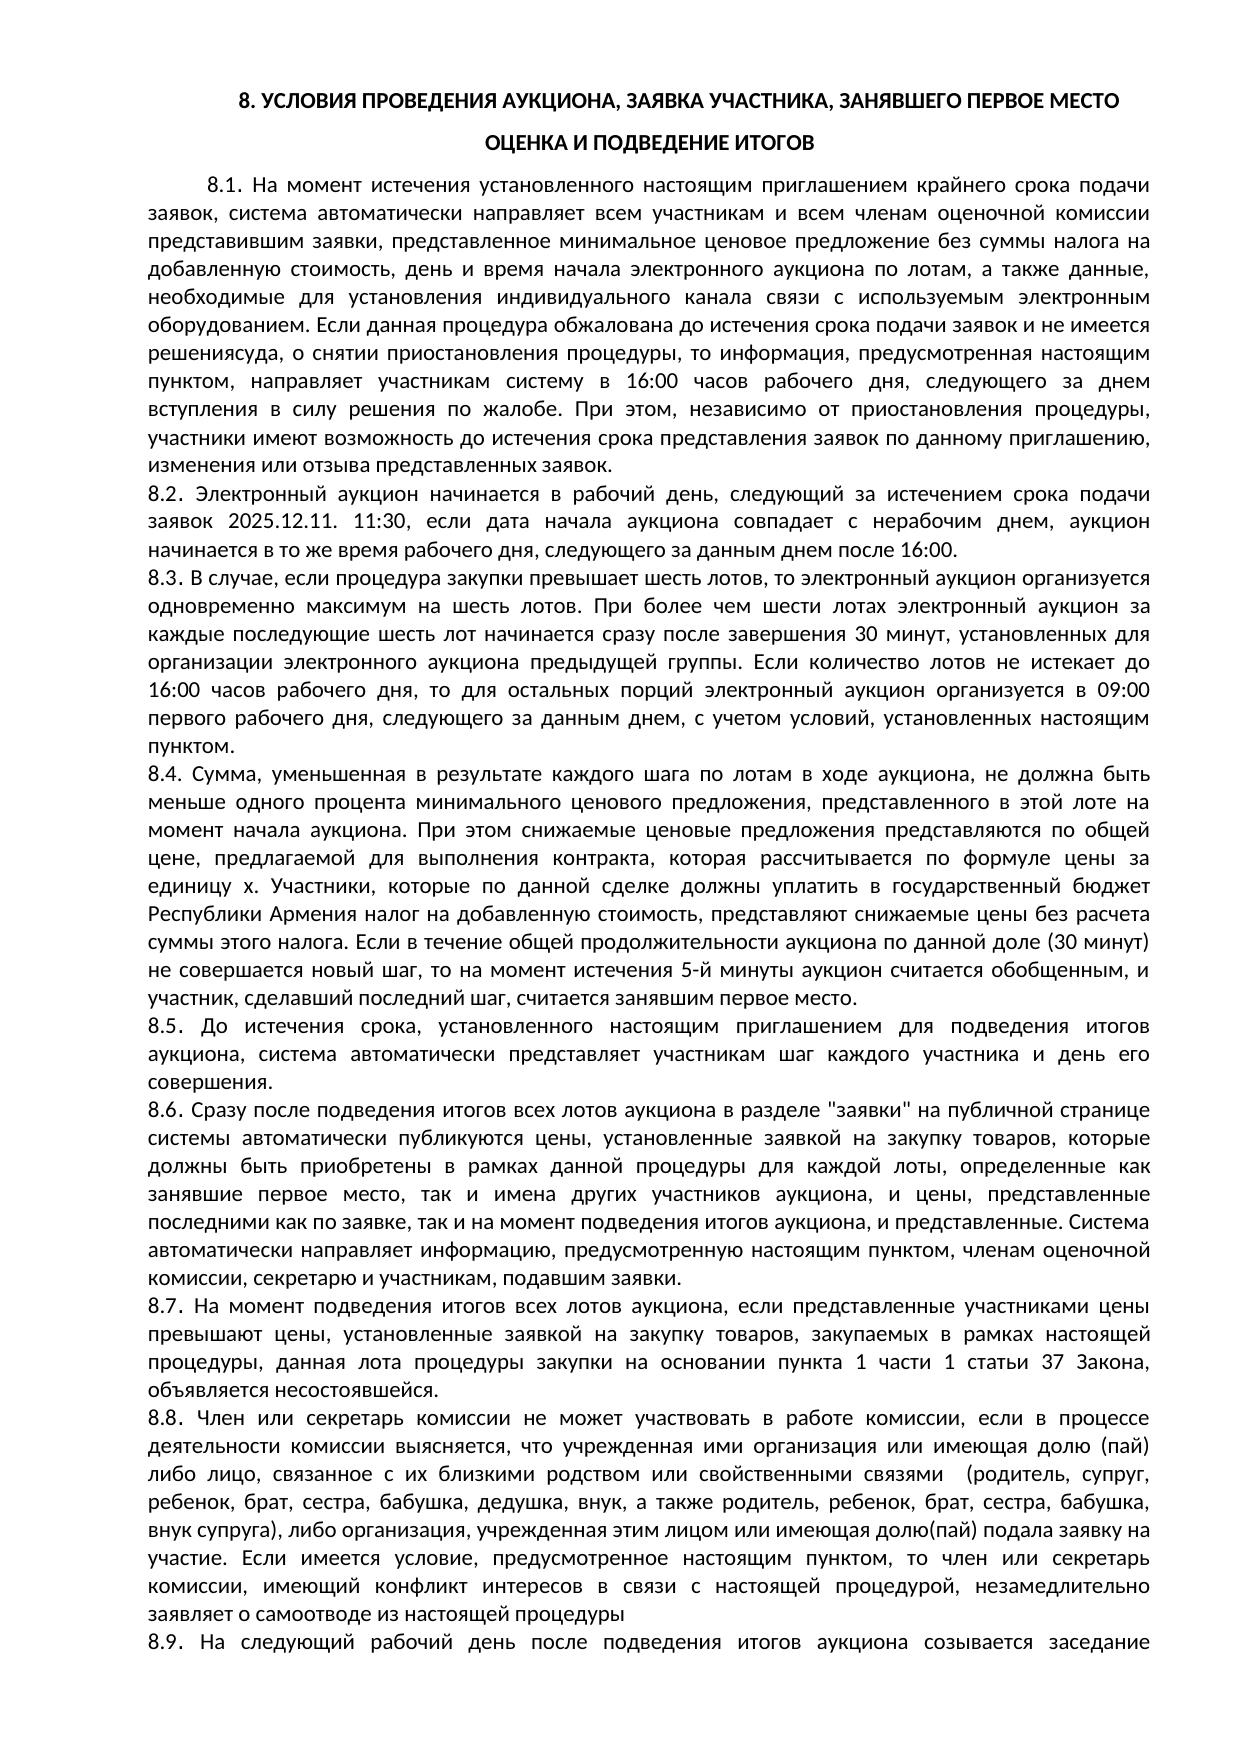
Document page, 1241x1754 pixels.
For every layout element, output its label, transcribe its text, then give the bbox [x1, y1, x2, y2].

text 8.3․ В случае, если процедура закупки превышает шесть лотов, то электронный аукцион организуется одновременно максимум на шесть лотов. При более чем шести лотах электронный аукцион за каждые последующие шесть лот начинается сразу после завершения 30 минут, установленных для организации электронного аукциона предыдущей группы. Если количество лотов не истекает до 16:00 часов рабочего дня, то для остальных порций электронный аукцион организуется в 09:00 первого рабочего дня, следующего за данным днем, с учетом условий, установленных настоящим пунктом. [148, 563, 1152, 759]
text 8.8․ Член или секретарь комиссии не может участвовать в работе комиссии, если в процессе деятельности комиссии выясняется, что учрежденная ими организация или имеющая долю (пай) либо лицо, связанное с их близкими родством или свойственными связями (родитель, супруг, ребенок, брат, сестра, бабушка, дедушка, внук, а также родитель, ребенок, брат, сестра, бабушка, внук супруга), либо организация, учрежденная этим лицом или имеющая долю(пай) подала заявку на участие. Если имеется условие, предусмотренное настоящим пунктом, то член или секретарь комиссии, имеющий конфликт интересов в связи с настоящей процедурой, незамедлительно заявляет о самоотводе из настоящей процедуры [148, 1403, 1152, 1627]
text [148, 1627, 1152, 1656]
text 8.1․ На момент истечения установленного настоящим приглашением крайнего срока подачи заявок, система автоматически направляет всем участникам и всем членам оценочной комиссии представившим заявки, представленное минимальное ценовое предложение без суммы налога на добавленную стоимость, день и время начала электронного аукциона по лотам, а также данные, необходимые для установления индивидуального канала связи с используемым электронным оборудованием. Если данная процедура обжалована до истечения срока подачи заявок и не имеется решениясуда, о снятии приостановления процедуры, то информация, предусмотренная настоящим пунктом, направляет участникам систему в 16:00 часов рабочего дня, следующего за днем вступления в силу решения по жалобе. При этом, независимо от приостановления процедуры, участники имеют возможность до истечения срока представления заявок по данному приглашению, изменения или отзыва представленных заявок. [148, 170, 1152, 479]
text 8. УСЛОВИЯ ПРОВЕДЕНИЯ АУКЦИОНА, ЗАЯВКА УЧАСТНИКА, ЗАНЯВШЕГО ПЕРВОЕ МЕСТО ОЦЕНКА И ПОДВЕДЕНИЕ ИТОГОВ [148, 86, 1152, 156]
text 8.5․ До истечения срока, установленного настоящим приглашением для подведения итогов аукциона, система автоматически представляет участникам шаг каждого участника и день его совершения. [148, 1011, 1152, 1095]
text 8.7․ На момент подведения итогов всех лотов аукциона, если представленные участниками цены превышают цены, установленные заявкой на закупку товаров, закупаемых в рамках настоящей процедуры, данная лота процедуры закупки на основании пункта 1 части 1 статьи 37 Закона, объявляется несостоявшейся. [148, 1291, 1152, 1403]
text 8.4. Сумма, уменьшенная в результате каждого шага по лотам в ходе аукциона, не должна быть меньше одного процента минимального ценового предложения, представленного в этой лоте на момент начала аукциона. При этом снижаемые ценовые предложения представляются по общей цене, предлагаемой для выполнения контракта, которая рассчитывается по формуле цены за единицу x. Участники, которые по данной сделке должны уплатить в государственный бюджет Республики Армения налог на добавленную стоимость, представляют снижаемые цены без расчета суммы этого налога. Если в течение общей продолжительности аукциона по данной доле (30 минут) не совершается новый шаг, то на момент истечения 5-й минуты аукцион считается обобщенным, и участник, сделавший последний шаг, считается занявшим первое место. [148, 759, 1152, 1011]
text 8.6․ Сразу после подведения итогов всех лотов аукциона в разделе "заявки" на публичной странице системы автоматически публикуются цены, установленные заявкой на закупку товаров, которые должны быть приобретены в рамках данной процедуры для каждой лоты, определенные как занявшие первое место, так и имена других участников аукциона, и цены, представленные последними как по заявке, так и на момент подведения итогов аукциона, и представленные. Система автоматически направляет информацию, предусмотренную настоящим пунктом, членам оценочной комиссии, секретарю и участникам, подавшим заявки. [148, 1095, 1152, 1291]
text 8.2․ Электронный аукцион начинается в рабочий день, следующий за истечением срока подачи заявок 2025.12.11. 11:30 , если дата начала аукциона совпадает с нерабочим днем, аукцион начинается в то же время рабочего дня, следующего за данным днем после 16:00. [148, 479, 1152, 563]
